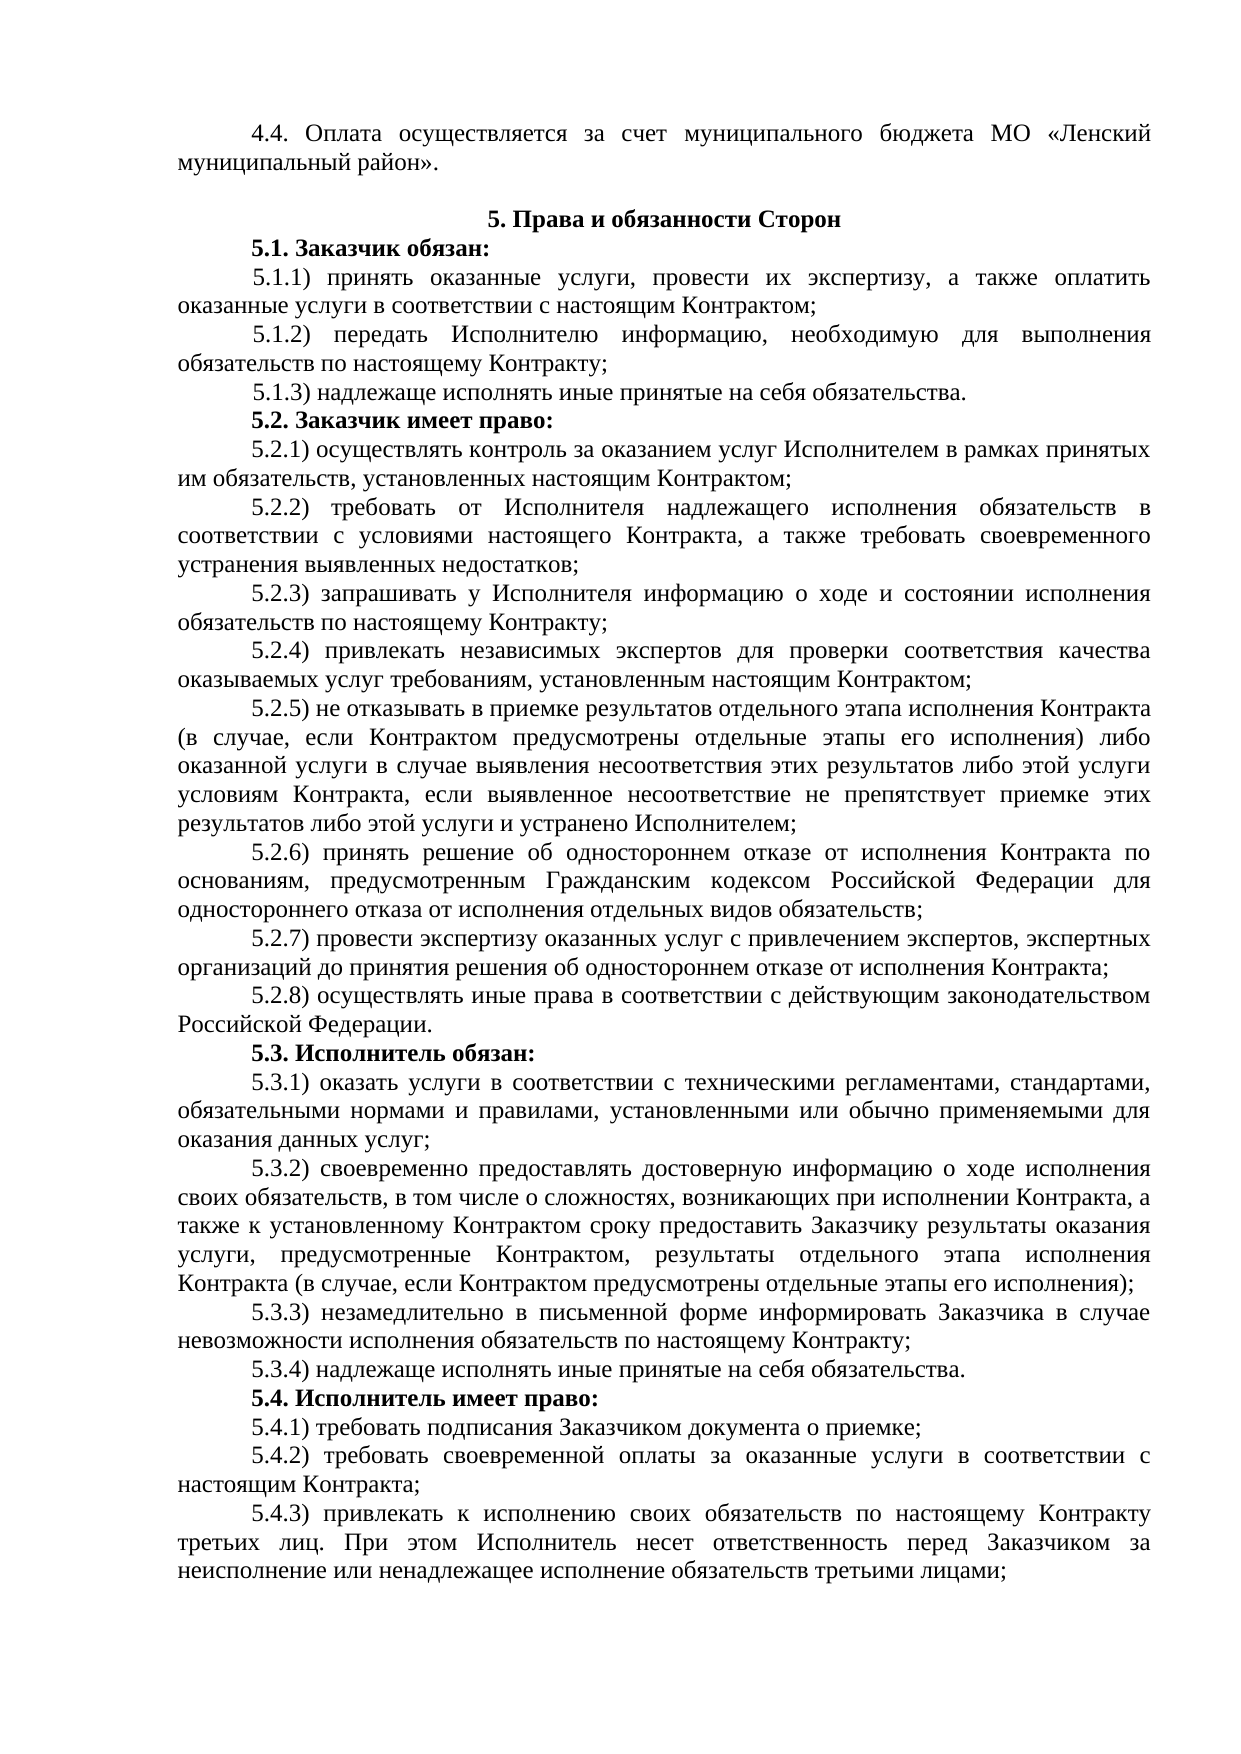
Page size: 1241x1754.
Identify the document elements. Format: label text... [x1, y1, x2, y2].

text 5.3.2) своевременно предоставлять достоверную информацию о ходе исполнения своих обязательств, в том числе о сложностях, возникающих при исполнении Контракта, а также к установленному Контрактом сроку предоставить Заказчику результаты оказания услуги, предусмотренные Контрактом, результаты отдельного этапа исполнения Контракта (в случае, если Контрактом предусмотрены отдельные этапы его исполнения); [177, 1153, 1152, 1297]
text 4.4. Оплата осуществляется за счет муниципального бюджета МО «Ленский муниципальный район». [177, 118, 1152, 176]
text 5.2.2) требовать от Исполнителя надлежащего исполнения обязательств в соответствии с условиями настоящего Контракта, а также требовать своевременного устранения выявленных недостатков; [177, 492, 1152, 578]
text 5.4.3) привлекать к исполнению своих обязательств по настоящему Контракту третьих лиц. При этом Исполнитель несет ответственность перед Заказчиком за неисполнение или ненадлежащее исполнение обязательств третьими лицами; [177, 1498, 1152, 1584]
text 5.2.1) осуществлять контроль за оказанием услуг Исполнителем в рамках принятых им обязательств, установленных настоящим Контрактом; [177, 434, 1152, 492]
text 5.1.3) надлежаще исполнять иные принятые на себя обязательства. [177, 377, 1152, 406]
text 5. Права и обязанности Сторон [177, 204, 1152, 233]
text 5.2.5) не отказывать в приемке результатов отдельного этапа исполнения Контракта (в случае, если Контрактом предусмотрены отдельные этапы его исполнения) либо оказанной услуги в случае выявления несоответствия этих результатов либо этой услуги условиям Контракта, если выявленное несоответствие не препятствует приемке этих результатов либо этой услуги и устранено Исполнителем; [177, 693, 1152, 837]
text 5.2.6) принять решение об одностороннем отказе от исполнения Контракта по основаниям, предусмотренным Гражданским кодексом Российской Федерации для одностороннего отказа от исполнения отдельных видов обязательств; [177, 837, 1152, 923]
text 5.3.3) незамедлительно в письменной форме информировать Заказчика в случае невозможности исполнения обязательств по настоящему Контракту; [177, 1297, 1152, 1354]
text 5.4.2) требовать своевременной оплаты за оказанные услуги в соответствии с настоящим Контракта; [177, 1441, 1152, 1498]
text 5.1. Заказчик обязан: [177, 233, 1152, 262]
text 5.3.1) оказать услуги в соответствии с техническими регламентами, стандартами, обязательными нормами и правилами, установленными или обычно применяемыми для оказания данных услуг; [177, 1067, 1152, 1153]
text 5.3.4) надлежаще исполнять иные принятые на себя обязательства. [177, 1354, 1152, 1383]
text 5.2.7) провести экспертизу оказанных услуг с привлечением экспертов, экспертных организаций до принятия решения об одностороннем отказе от исполнения Контракта; [177, 923, 1152, 981]
text 5.2.3) запрашивать у Исполнителя информацию о ходе и состоянии исполнения обязательств по настоящему Контракту; [177, 578, 1152, 636]
text 5.2. Заказчик имеет право: [177, 406, 1152, 434]
text 5.4.1) требовать подписания Заказчиком документа о приемке; [177, 1412, 1152, 1441]
text 5.2.8) осуществлять иные права в соответствии с действующим законодательством Российской Федерации. [177, 981, 1152, 1038]
text 5.4. Исполнитель имеет право: [177, 1383, 864, 1412]
text 5.3. Исполнитель обязан: [177, 1038, 1152, 1067]
text 5.1.1) принять оказанные услуги, провести их экспертизу, а также оплатить оказанные услуги в соответствии с настоящим Контрактом; [177, 262, 1152, 319]
text 5.2.4) привлекать независимых экспертов для проверки соответствия качества оказываемых услуг требованиям, установленным настоящим Контрактом; [177, 636, 1152, 693]
text 5.1.2) передать Исполнителю информацию, необходимую для выполнения обязательств по настоящему Контракту; [177, 319, 1152, 377]
